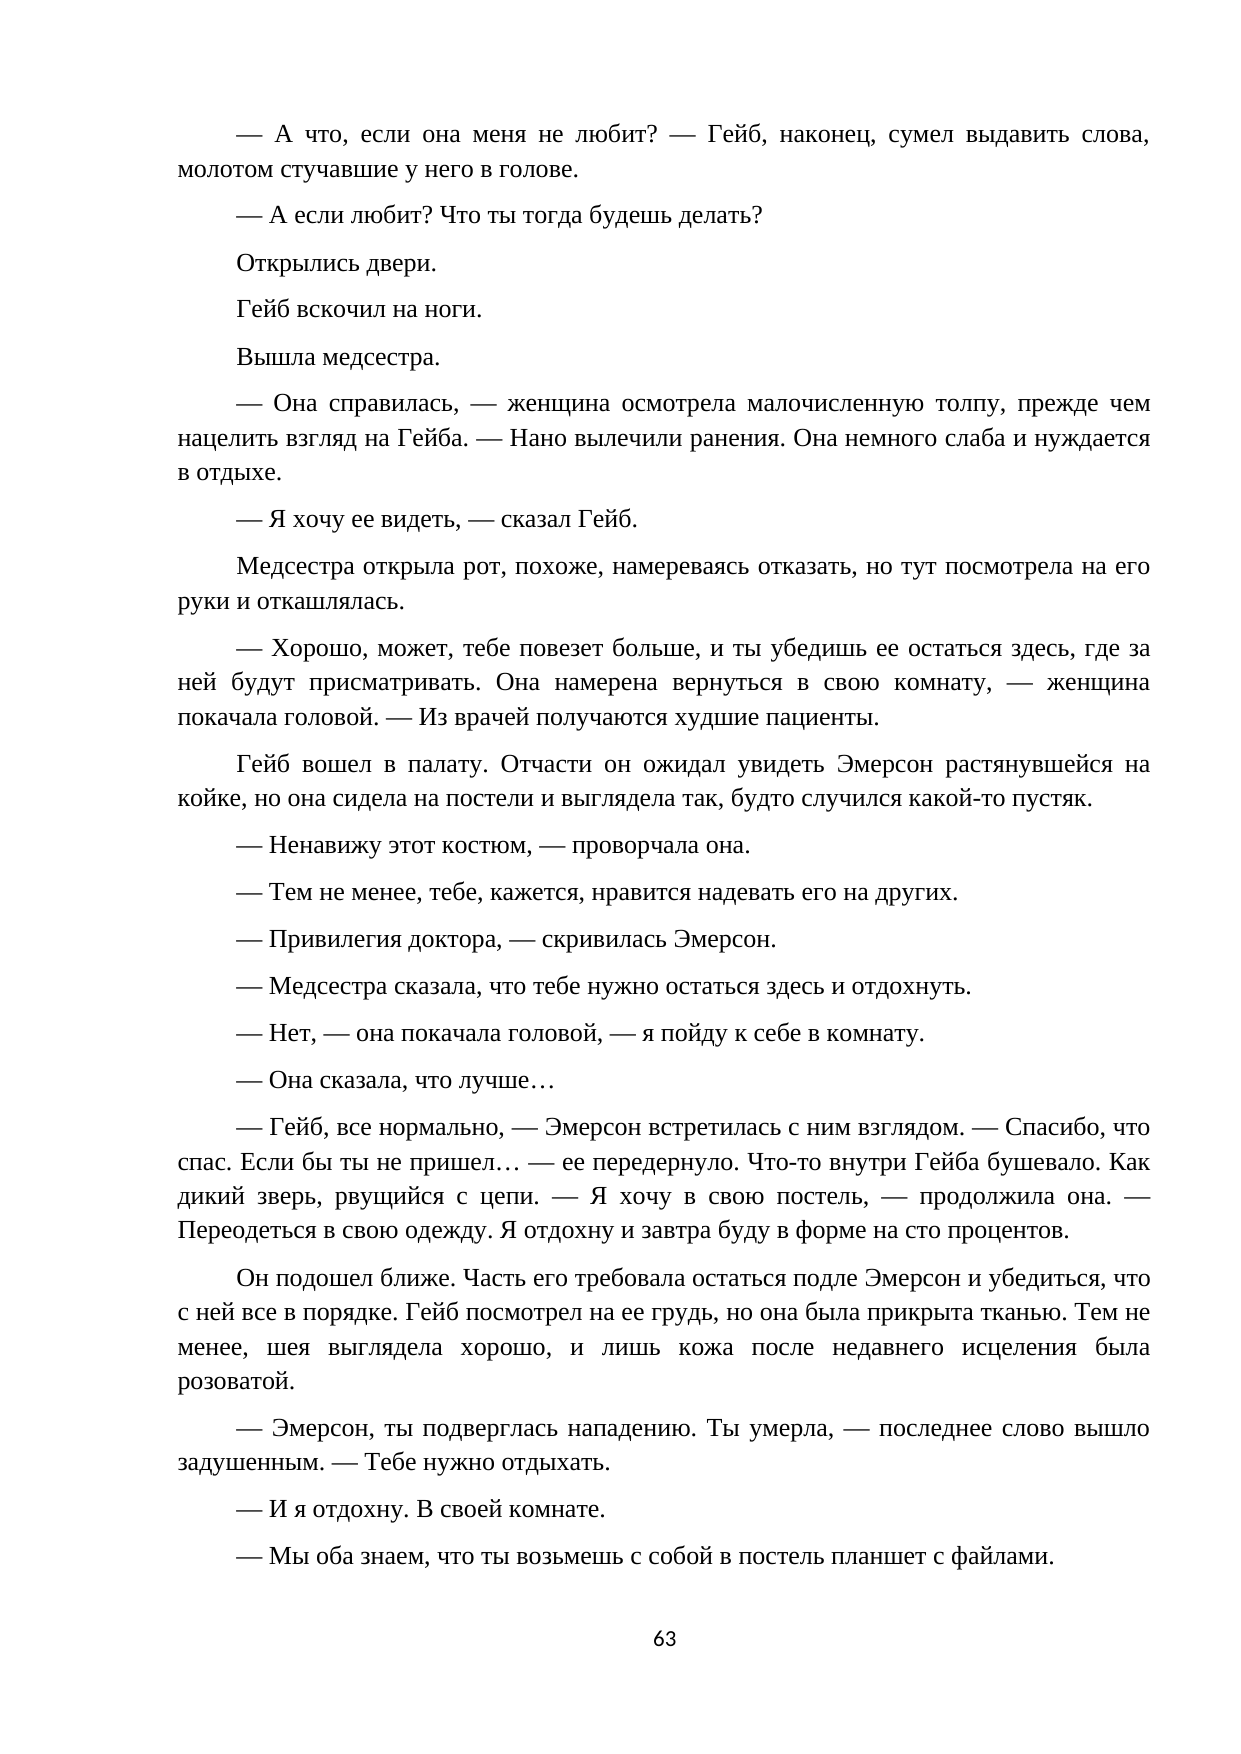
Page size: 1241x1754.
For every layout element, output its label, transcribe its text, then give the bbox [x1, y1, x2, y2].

text — Она сказала, что лучше… [177, 1064, 1152, 1094]
text Медсестра открыла рот, похоже, намереваясь отказать, но тут посмотрела на его руки и откашлялась. [177, 550, 1152, 615]
text — Я хочу ее видеть, — сказал Гейб. [177, 503, 1152, 533]
text Открылись двери. [177, 247, 1152, 277]
text — Ненавижу этот костюм, — проворчала она. [177, 829, 1152, 859]
text — Медсестра сказала, что тебе нужно остаться здесь и отдохнуть. [177, 970, 1152, 1000]
text Гейб вскочил на ноги. [177, 293, 1152, 323]
text — Мы оба знаем, что ты возьмешь с собой в постель планшет с файлами. [177, 1540, 1152, 1570]
text — Эмерсон, ты подверглась нападению. Ты умерла, — последнее слово вышло задушенным. — Тебе нужно отдыхать. [177, 1412, 1152, 1476]
text — И я отдохну. В своей комнате. [177, 1493, 1152, 1523]
text — Нет, — она покачала головой, — я пойду к себе в комнату. [177, 1017, 1152, 1047]
text Гейб вошел в палату. Отчасти он ожидал увидеть Эмерсон растянувшейся на койке, но она сидела на постели и выглядела так, будто случился какой-то пустяк. [177, 748, 1152, 812]
text — Хорошо, может, тебе повезет больше, и ты убедишь ее остаться здесь, где за ней будут присматривать. Она намерена вернуться в свою комнату, — женщина покачала головой. — Из врачей получаются худшие пациенты. [177, 632, 1152, 731]
text — Тем не менее, тебе, кажется, нравится надевать его на других. [177, 876, 1152, 906]
text — А что, если она меня не любит? — Гейб, наконец, сумел выдавить слова, молотом стучавшие у него в голове. [177, 118, 1152, 183]
text Он подошел ближе. Часть его требовала остаться подле Эмерсон и убедиться, что с ней все в порядке. Гейб посмотрел на ее грудь, но она была прикрыта тканью. Тем не менее, шея выглядела хорошо, и лишь кожа после недавнего исцеления была розоватой. [177, 1262, 1152, 1395]
text — А если любит? Что ты тогда будешь делать? [177, 199, 1152, 229]
text — Привилегия доктора, — скривилась Эмерсон. [177, 923, 1152, 953]
text Вышла медсестра. [177, 341, 1152, 371]
text — Она справилась, — женщина осмотрела малочисленную толпу, прежде чем нацелить взгляд на Гейба. — Нано вылечили ранения. Она немного слаба и нуждается в отдыхе. [177, 387, 1152, 486]
text — Гейб, все нормально, — Эмерсон встретилась с ним взглядом. — Спасибо, что спас. Если бы ты не пришел… — ее передернуло. Что-то внутри Гейба бушевало. Как дикий зверь, рвущийся с цепи. — Я хочу в свою постель, — продолжила она. — Переодеться в свою одежду. Я отдохну и завтра буду в форме на сто процентов. [177, 1111, 1152, 1244]
